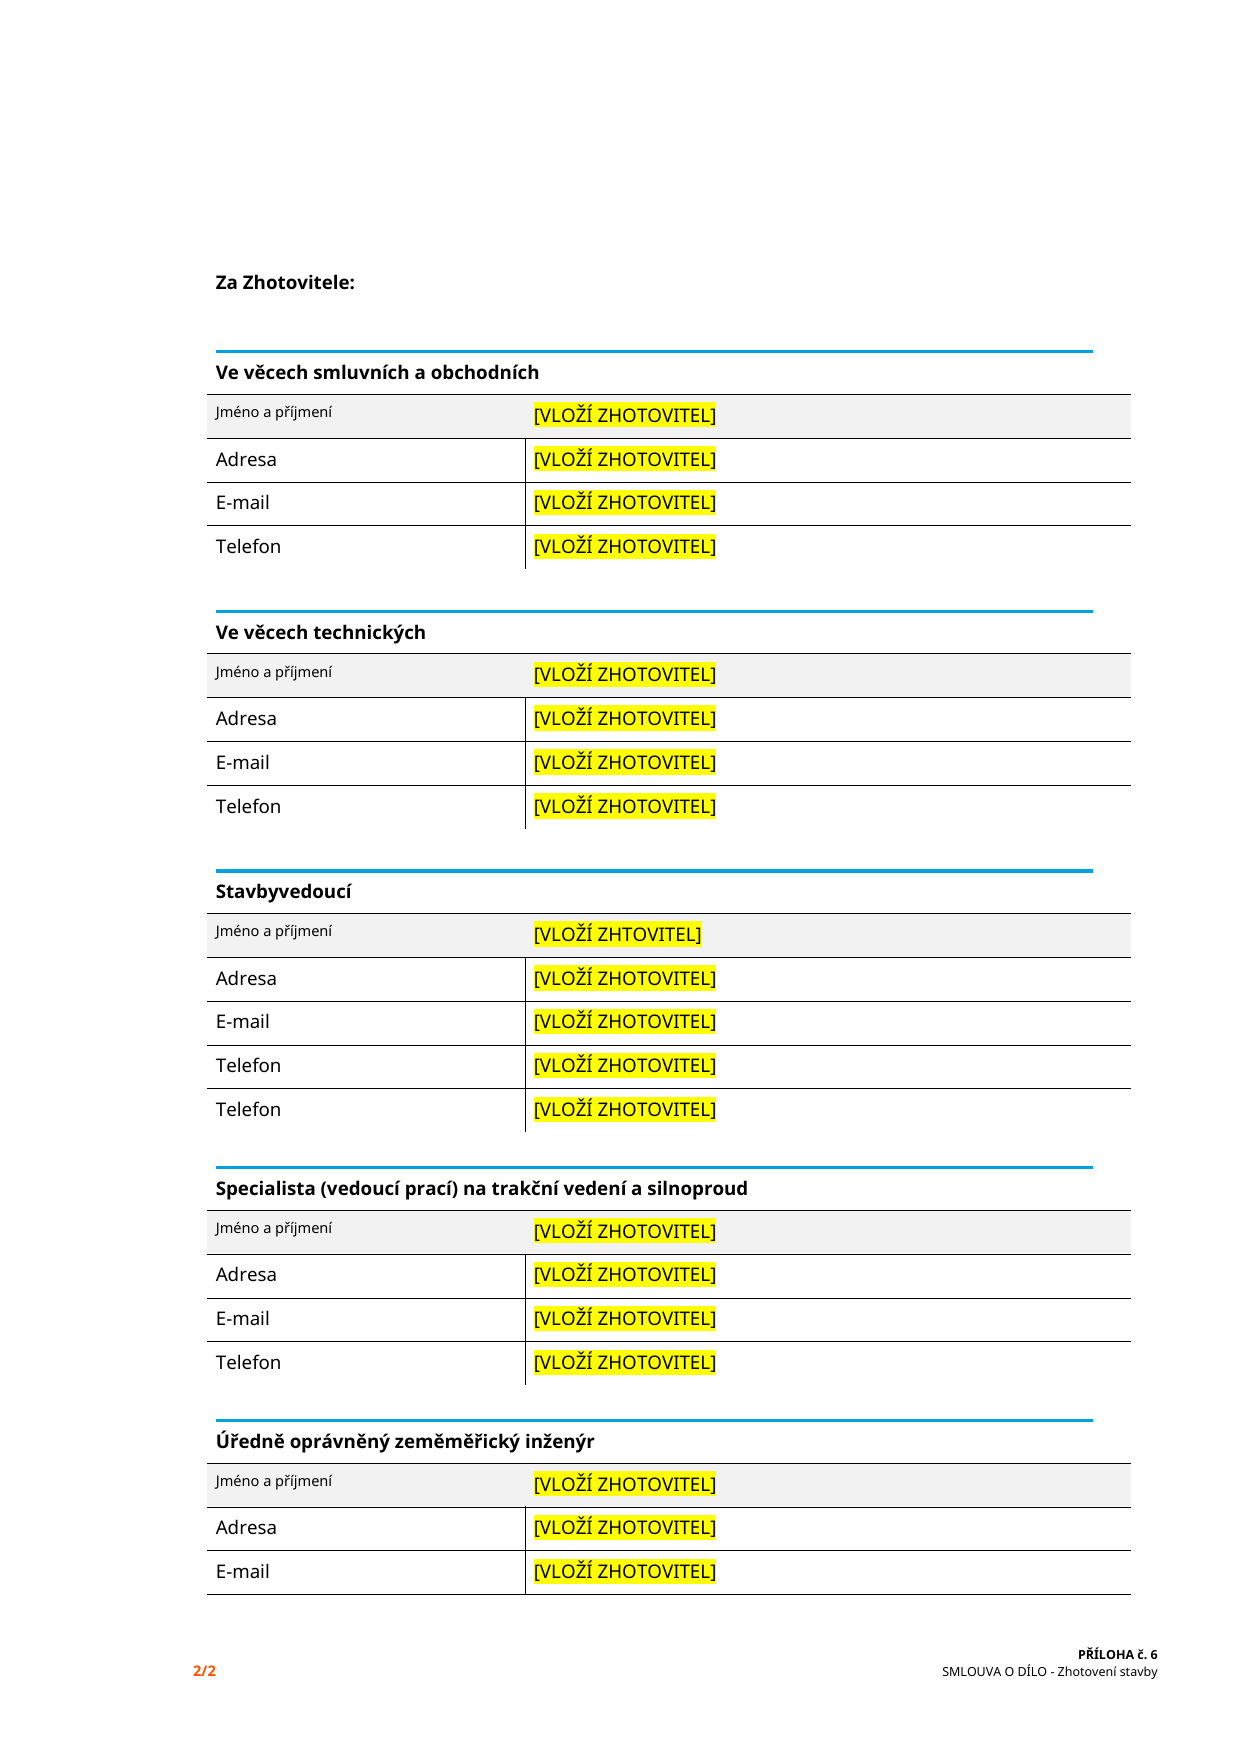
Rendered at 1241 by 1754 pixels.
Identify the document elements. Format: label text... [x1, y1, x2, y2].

table_cell Adresa [207, 698, 525, 741]
table_cell E-mail [207, 1551, 525, 1594]
table_cell [VLOŽÍ ZHOTOVITEL] [526, 698, 1131, 741]
table_header [VLOŽÍ ZHOTOVITEL] [526, 1211, 1131, 1253]
text Ve věcech smluvních a obchodních [216, 353, 1093, 385]
table_cell E-mail [207, 742, 525, 785]
text Specialista (vedoucí prací) na trakční vedení a silnoproud [216, 1169, 1093, 1201]
table_cell [VLOŽÍ ZHOTOVITEL] [526, 742, 1131, 785]
table_header [VLOŽÍ ZHOTOVITEL] [526, 1464, 1131, 1506]
table_cell [VLOŽÍ ZHOTOVITEL] [526, 1255, 1131, 1297]
table_cell [VLOŽÍ ZHOTOVITEL] [526, 1089, 1131, 1132]
table_cell [VLOŽÍ ZHOTOVITEL] [526, 1551, 1131, 1594]
table_header Jméno a příjmení [207, 395, 526, 438]
table_cell [VLOŽÍ ZHOTOVITEL] [526, 439, 1131, 481]
text Stavbyvedoucí [216, 873, 1093, 904]
table_cell E-mail [207, 483, 525, 525]
table_header Jméno a příjmení [207, 1211, 526, 1253]
table_cell E-mail [207, 1299, 525, 1341]
table_cell [VLOŽÍ ZHOTOVITEL] [526, 526, 1131, 569]
table_header Jméno a příjmení [207, 1464, 526, 1506]
table_cell [VLOŽÍ ZHOTOVITEL] [526, 483, 1131, 525]
table_cell Adresa [207, 439, 525, 481]
table_cell Adresa [207, 1255, 525, 1297]
table_cell [VLOŽÍ ZHOTOVITEL] [526, 1299, 1131, 1341]
table_header [VLOŽÍ ZHOTOVITEL] [526, 395, 1131, 438]
table_cell Telefon [207, 526, 525, 569]
table_header Jméno a příjmení [207, 654, 526, 697]
text Ve věcech technických [216, 613, 1093, 644]
table_cell [VLOŽÍ ZHOTOVITEL] [526, 1046, 1131, 1088]
table_cell Adresa [207, 1508, 525, 1550]
table_header [VLOŽÍ ZHOTOVITEL] [526, 654, 1131, 697]
text Za Zhotovitele: [216, 269, 1093, 294]
table_cell E-mail [207, 1002, 525, 1044]
table_cell [VLOŽÍ ZHOTOVITEL] [526, 1002, 1131, 1044]
table_cell Telefon [207, 1342, 525, 1385]
table_cell [VLOŽÍ ZHOTOVITEL] [526, 1342, 1131, 1385]
table_header [VLOŽÍ ZHTOVITEL] [526, 914, 1131, 957]
table_header Jméno a příjmení [207, 914, 526, 957]
table_cell [VLOŽÍ ZHOTOVITEL] [526, 958, 1131, 1001]
table_cell [VLOŽÍ ZHOTOVITEL] [526, 786, 1131, 829]
table_cell Telefon [207, 786, 525, 829]
text Úředně oprávněný zeměměřický inženýr [216, 1422, 1093, 1454]
table_cell [VLOŽÍ ZHOTOVITEL] [526, 1508, 1131, 1550]
table_cell Adresa [207, 958, 525, 1001]
table_cell Telefon [207, 1089, 525, 1132]
table_cell Telefon [207, 1046, 525, 1088]
